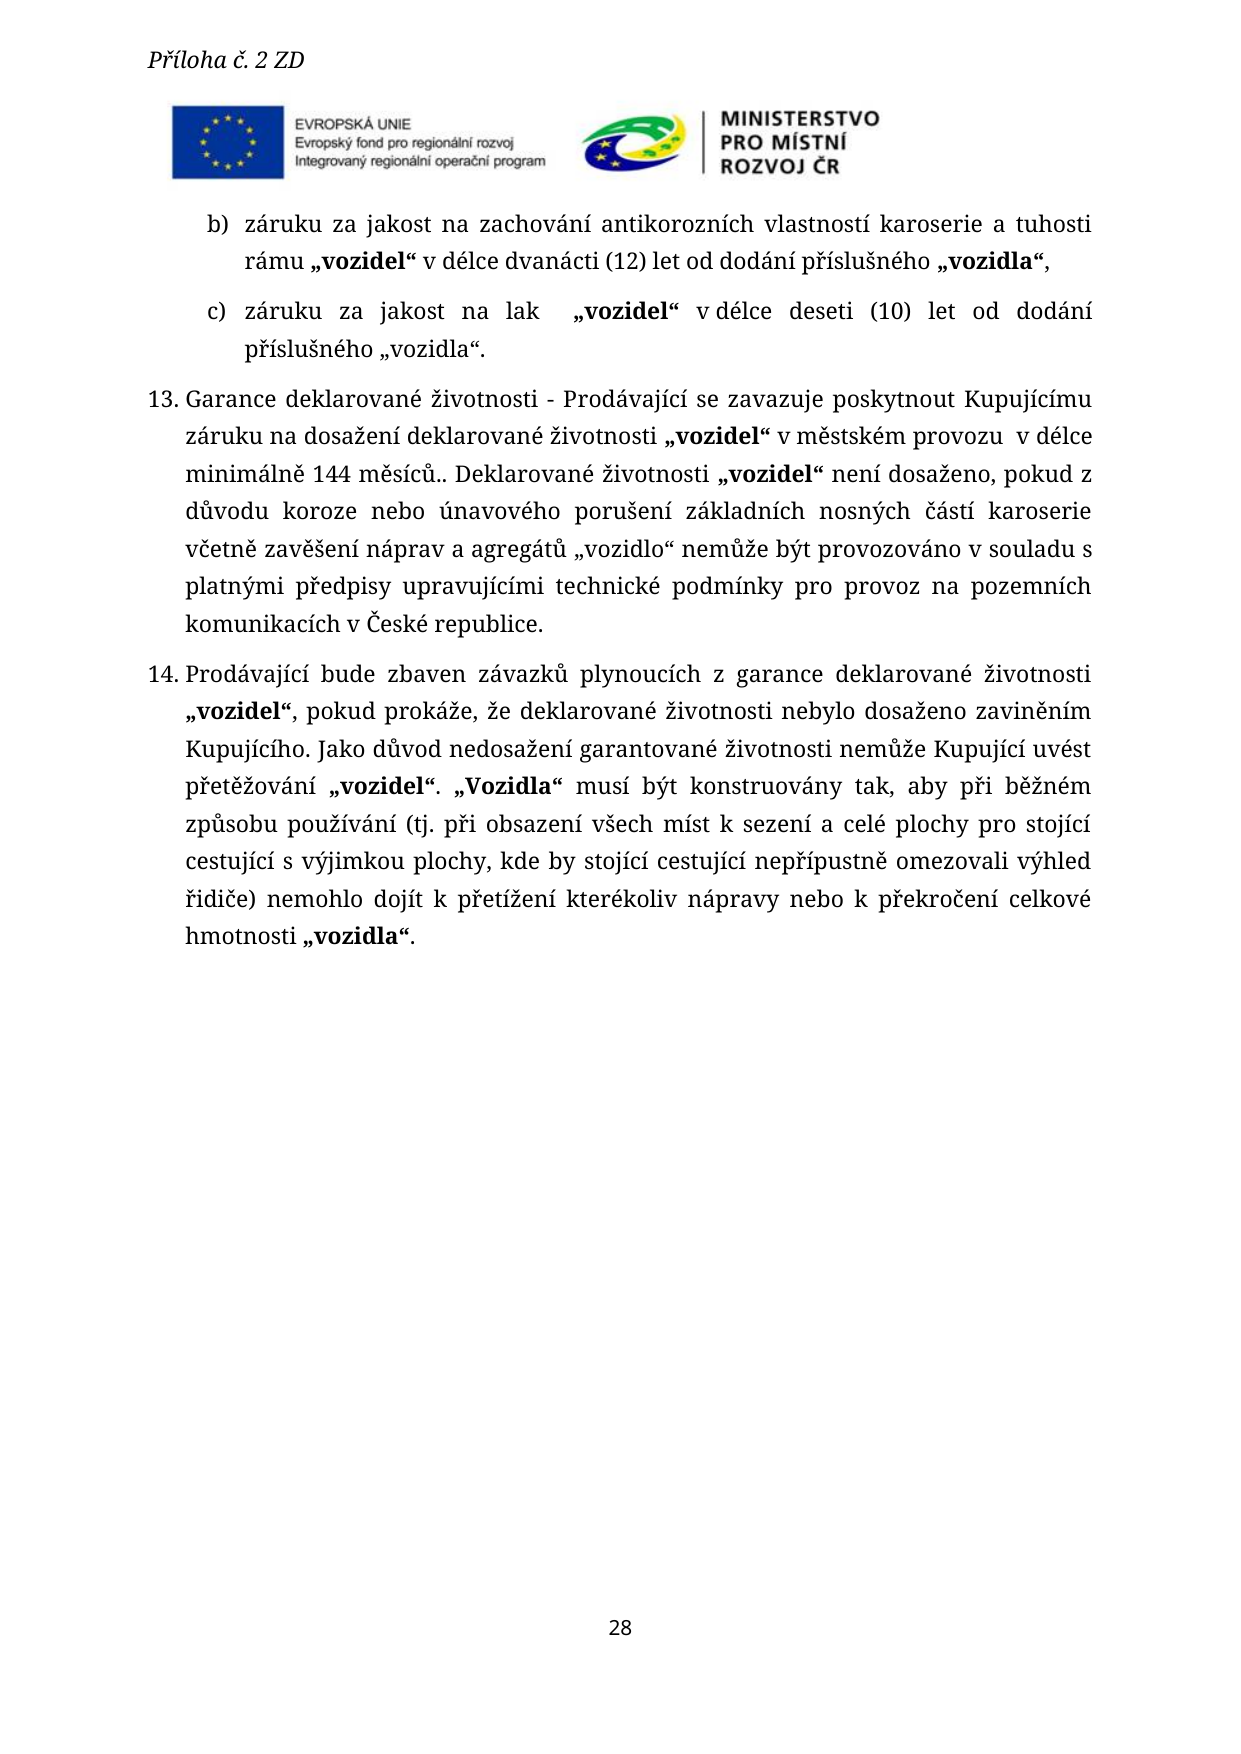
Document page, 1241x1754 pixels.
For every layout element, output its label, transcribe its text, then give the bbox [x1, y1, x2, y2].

list záruku za jakost na lak „vozidel“ v délce deseti (10) let od dodání příslušného „vozidla“. [207, 295, 1093, 364]
list Garance deklarované životnosti - Prodávající se zavazuje poskytnout Kupujícímu záruku na dosažení deklarované životnosti „vozidel“ v městském provozu v délce minimálně 144 měsíců.. Deklarované životnosti „vozidel“ není dosaženo, pokud z důvodu koroze nebo únavového porušení základních nosných částí karoserie včetně zavěšení náprav a agregátů „vozidlo“ nemůže být provozováno v souladu s platnými předpisy upravujícími technické podmínky pro provoz na pozemních komunikacích v České republice. [148, 383, 1093, 639]
list Prodávající bude zbaven závazků plynoucích z garance deklarované životnosti „vozidel“, pokud prokáže, že deklarované životnosti nebylo dosaženo zaviněním Kupujícího. Jako důvod nedosažení garantované životnosti nemůže Kupující uvést přetěžování „vozidel“. „Vozidla“ musí být konstruovány tak, aby při běžném způsobu používání (tj. při obsazení všech míst k sezení a celé plochy pro stojící cestující s výjimkou plochy, kde by stojící cestující nepřípustně omezovali výhled řidiče) nemohlo dojít k přetížení kterékoliv nápravy nebo k překročení celkové hmotnosti „vozidla“. [148, 658, 1093, 952]
list záruku za jakost na zachování antikorozních vlastností karoserie a tuhosti rámu „vozidel“ v délce dvanácti (12) let od dodání příslušného „vozidla“, [207, 208, 1093, 277]
picture [147, 81, 903, 203]
